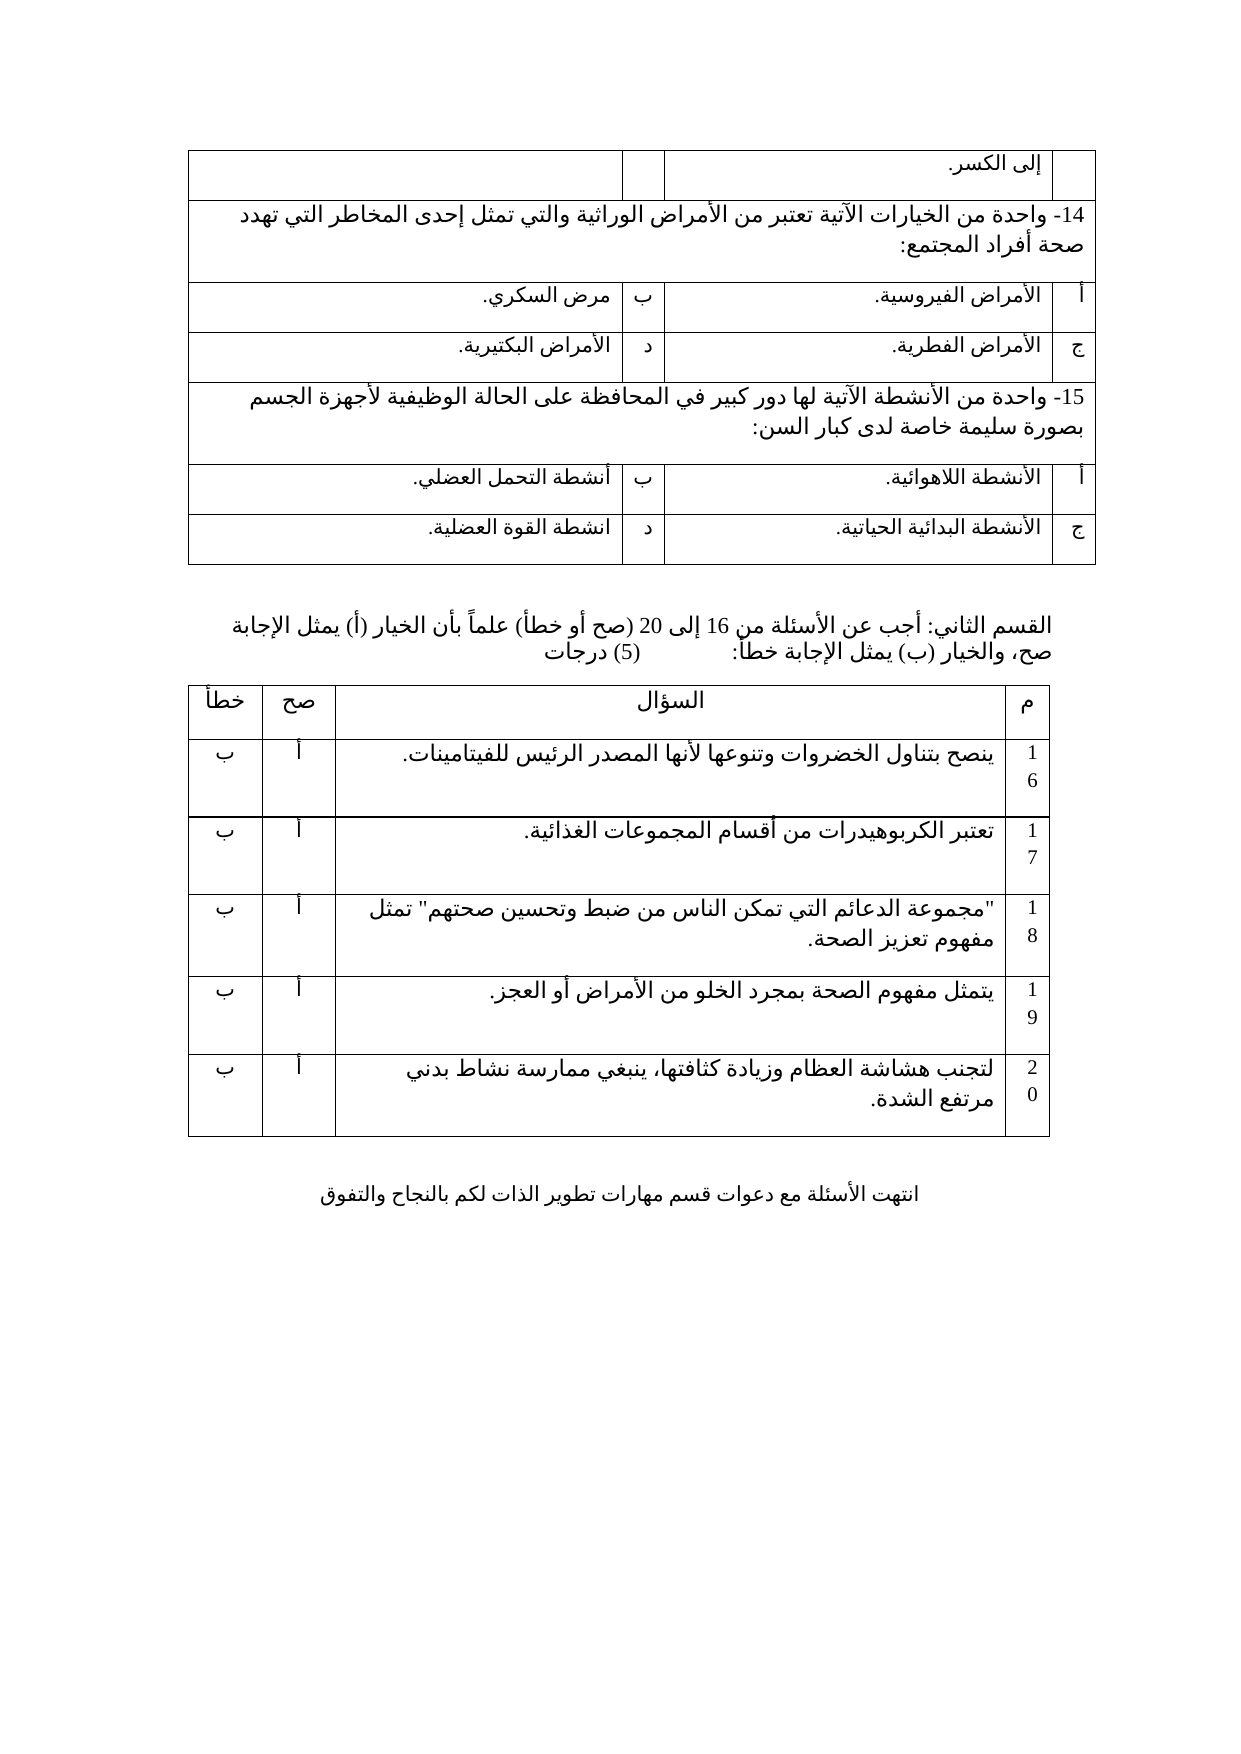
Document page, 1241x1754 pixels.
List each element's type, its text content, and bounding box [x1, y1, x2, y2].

table_header خطأ [189, 686, 262, 739]
table_cell الأنشطة اللاهوائية. [665, 465, 1052, 514]
table_cell الأنشطة البدائية الحياتية. [665, 515, 1052, 563]
table_header صح [263, 686, 335, 739]
table_cell 15- واحدة من الأنشطة الآتية لها دور كبير في المحافظة على الحالة الوظيفية لأجهزة الجسم بصورة سليمة خاصة لدى كبار السن: [189, 383, 1095, 464]
table_cell أ [1053, 283, 1095, 332]
table_cell 17 [1006, 818, 1049, 894]
table_cell الأمراض البكتيرية. [189, 333, 622, 382]
table_cell 18 [1006, 895, 1049, 976]
table_cell ب [623, 283, 664, 332]
table_cell الأمراض الفطرية. [665, 333, 1052, 382]
table_cell د [623, 151, 664, 200]
table_cell 20 [1006, 1055, 1049, 1136]
table_cell ج [1053, 333, 1095, 382]
table_cell ب [189, 740, 262, 816]
table_cell 16 [1006, 740, 1049, 816]
table_cell أ [263, 740, 335, 816]
table_cell 14- واحدة من الخيارات الآتية تعتبر من الأمراض الوراثية والتي تمثل إحدى المخاطر التي تهدد صحة أفراد المجتمع: [189, 201, 1095, 282]
table_cell أنشطة التحمل العضلي. [189, 465, 622, 514]
text القسم الثاني: أجب عن الأسئلة من 16 إلى 20 (صح أو خطأ) علماً بأن الخيار (أ) يمثل الإجابة صح، والخيار (ب) يمثل الإجابة خطأ: (5) درجات [187, 612, 1053, 664]
table_cell ينصح بتناول الخضروات وتنوعها لأنها المصدر الرئيس للفيتامينات. [336, 740, 1005, 816]
table_cell "مجموعة الدعائم التي تمكن الناس من ضبط وتحسين صحتهم" تمثل مفهوم تعزيز الصحة. [336, 895, 1005, 976]
table_cell ب [189, 818, 262, 894]
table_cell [665, 151, 1052, 200]
table_header م [1006, 686, 1049, 739]
table_cell الأمراض الفيروسية. [665, 283, 1052, 332]
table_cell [189, 151, 622, 200]
table_cell أ [1053, 465, 1095, 514]
table_cell مرض السكري. [189, 283, 622, 332]
table_cell ج [1053, 515, 1095, 563]
table_cell تعتبر الكربوهيدرات من أقسام المجموعات الغذائية. [336, 818, 1005, 894]
table_cell لتجنب هشاشة العظام وزيادة كثافتها، ينبغي ممارسة نشاط بدني مرتفع الشدة. [336, 1055, 1005, 1136]
table_cell ب [189, 895, 262, 976]
table_cell يتمثل مفهوم الصحة بمجرد الخلو من الأمراض أو العجز. [336, 977, 1005, 1053]
table_cell ب [623, 465, 664, 514]
table_cell ب [189, 977, 262, 1053]
table_header السؤال [336, 686, 1005, 739]
table_cell 19 [1006, 977, 1049, 1053]
table_cell ب [189, 1055, 262, 1136]
table_cell أ [263, 977, 335, 1053]
table_cell أ [263, 895, 335, 976]
table_cell د [623, 333, 664, 382]
table_cell ج [1053, 151, 1095, 200]
table_cell د [623, 515, 664, 563]
table_cell انشطة القوة العضلية. [189, 515, 622, 563]
text انتهت الأسئلة مع دعوات قسم مهارات تطوير الذات لكم بالنجاح والتفوق [187, 1182, 1053, 1206]
table_cell أ [263, 1055, 335, 1136]
table_cell أ [263, 818, 335, 894]
